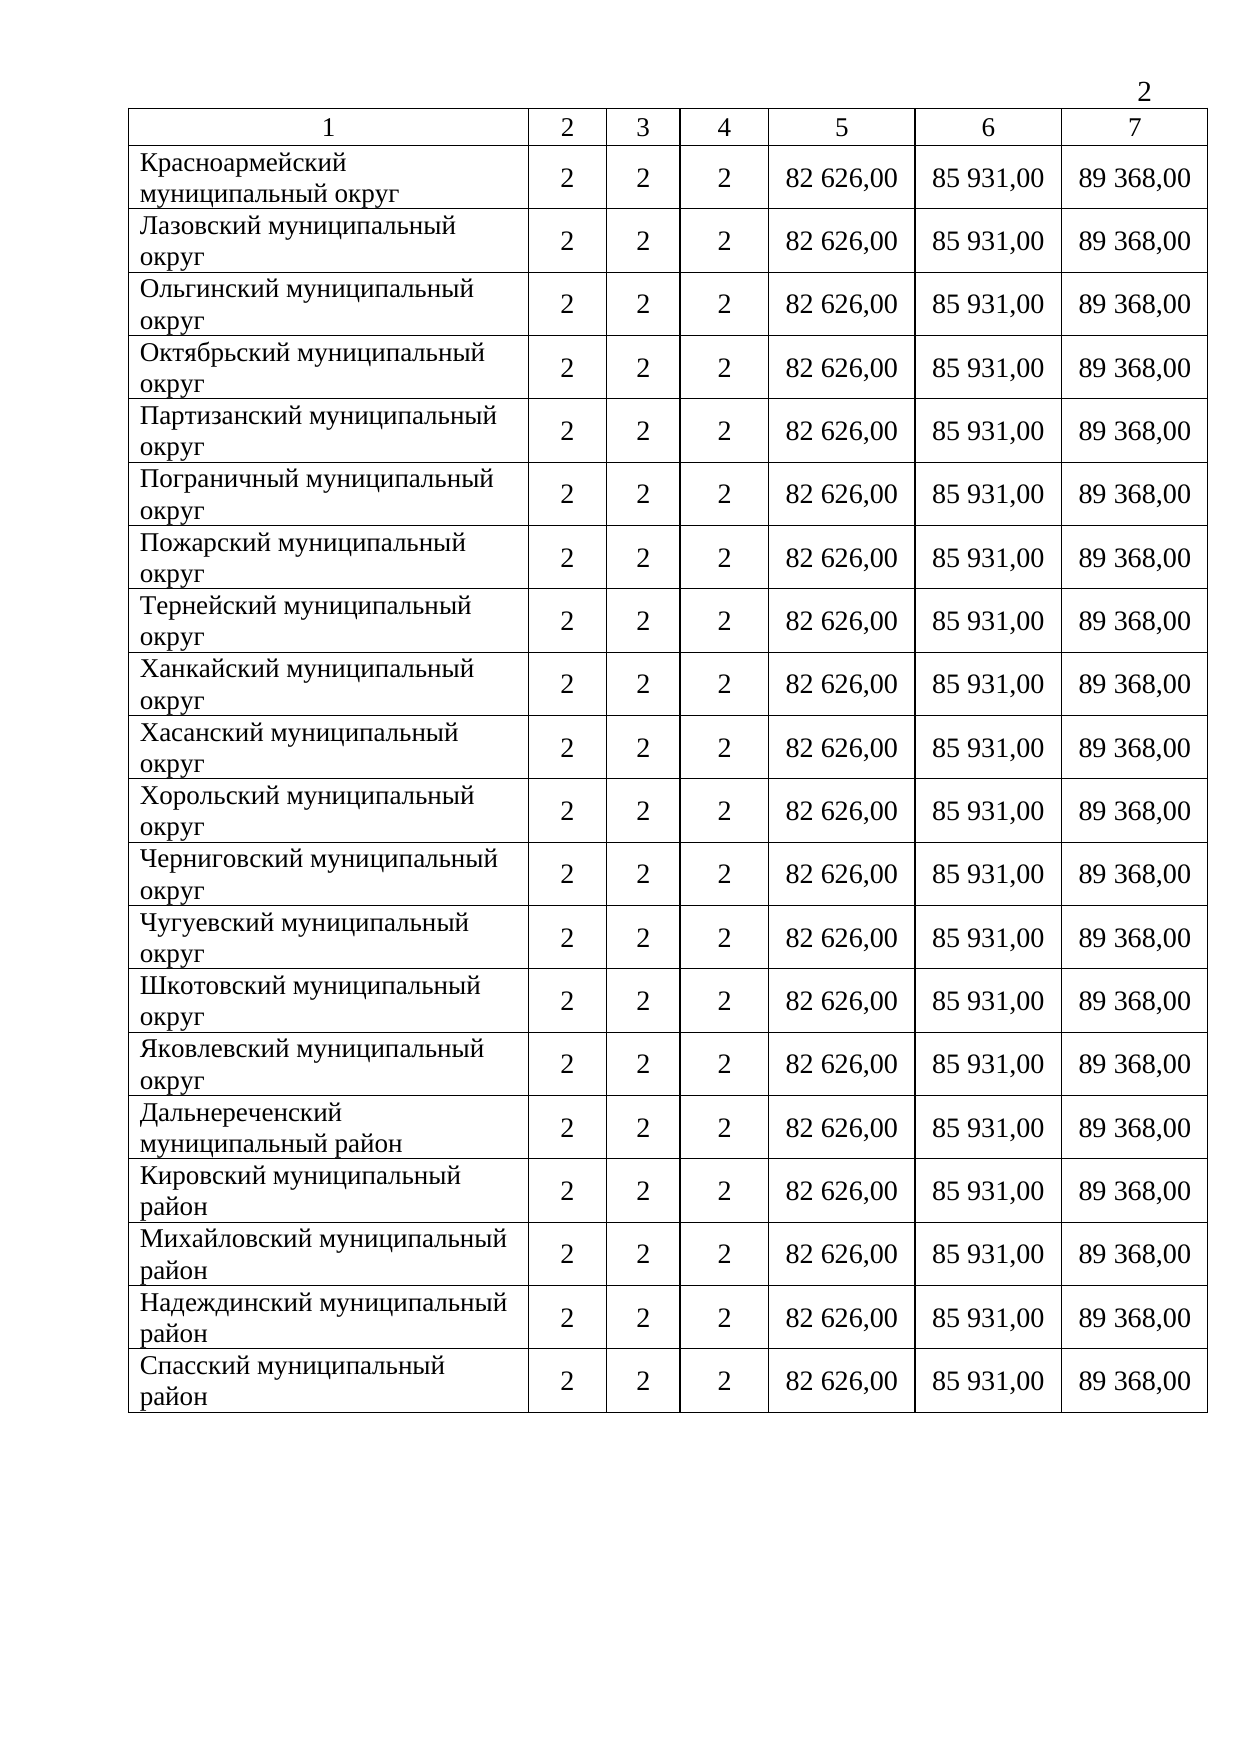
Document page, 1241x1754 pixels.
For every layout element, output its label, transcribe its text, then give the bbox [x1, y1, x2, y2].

table_cell 85 931,00 [916, 716, 1061, 778]
table_cell 89 368,00 [1062, 969, 1207, 1032]
table_cell 85 931,00 [916, 1349, 1061, 1412]
table_cell 82 626,00 [769, 843, 914, 905]
table_cell 85 931,00 [916, 843, 1061, 905]
table_header 5 [769, 109, 914, 145]
table_cell 2 [607, 1223, 679, 1285]
table_cell 2 [607, 273, 679, 335]
table_cell 2 [607, 1286, 679, 1348]
table_cell 89 368,00 [1062, 716, 1207, 778]
table_cell Кировский муниципальный район [129, 1159, 528, 1222]
table_cell 2 [681, 779, 768, 842]
table_cell 2 [681, 1159, 768, 1222]
table_cell 2 [607, 716, 679, 778]
table_cell 2 [607, 1033, 679, 1095]
table_cell 85 931,00 [916, 1223, 1061, 1285]
table_cell 2 [529, 1096, 606, 1158]
table_cell 2 [681, 146, 768, 208]
table_cell 2 [607, 1349, 679, 1412]
table_header 2 [529, 109, 606, 145]
table_cell 2 [607, 969, 679, 1032]
table_cell 2 [607, 589, 679, 652]
table_cell 2 [607, 526, 679, 588]
table_cell 89 368,00 [1062, 146, 1207, 208]
table_cell 85 931,00 [916, 1033, 1061, 1095]
table_cell 89 368,00 [1062, 526, 1207, 588]
table_cell 2 [681, 1223, 768, 1285]
table_cell 82 626,00 [769, 716, 914, 778]
table_cell 2 [529, 336, 606, 398]
table_cell 85 931,00 [916, 209, 1061, 272]
table_cell 89 368,00 [1062, 906, 1207, 968]
table_cell 82 626,00 [769, 273, 914, 335]
table_cell 2 [681, 589, 768, 652]
table_cell 85 931,00 [916, 336, 1061, 398]
table_cell 85 931,00 [916, 779, 1061, 842]
table_cell 2 [607, 843, 679, 905]
table_cell 2 [607, 1159, 679, 1222]
table_cell 89 368,00 [1062, 1223, 1207, 1285]
table_cell 2 [529, 399, 606, 462]
table_cell Хасанский муниципальный округ [129, 716, 528, 778]
table_cell 85 931,00 [916, 1159, 1061, 1222]
table_cell 2 [681, 1096, 768, 1158]
table_cell Тернейский муниципальный округ [129, 589, 528, 652]
table_cell 82 626,00 [769, 209, 914, 272]
table_cell 85 931,00 [916, 399, 1061, 462]
table_cell 2 [681, 273, 768, 335]
table_cell 2 [681, 1286, 768, 1348]
table_cell Чугуевский муниципальный округ [129, 906, 528, 968]
table_cell 85 931,00 [916, 653, 1061, 715]
table_cell 2 [681, 399, 768, 462]
table_cell 2 [681, 653, 768, 715]
table_cell 2 [607, 1096, 679, 1158]
table_cell 2 [681, 1349, 768, 1412]
table_cell Черниговский муниципальный округ [129, 843, 528, 905]
table_cell Ольгинский муниципальный округ [129, 273, 528, 335]
table_cell Ханкайский муниципальный округ [129, 653, 528, 715]
table_cell 2 [681, 843, 768, 905]
table_cell 89 368,00 [1062, 653, 1207, 715]
table_cell Партизанский муниципальный округ [129, 399, 528, 462]
table_cell Хорольский муниципальный округ [129, 779, 528, 842]
table_cell 2 [529, 1033, 606, 1095]
table_cell 89 368,00 [1062, 1033, 1207, 1095]
table_cell 2 [529, 653, 606, 715]
table_cell 82 626,00 [769, 146, 914, 208]
table_cell 89 368,00 [1062, 336, 1207, 398]
table_cell 82 626,00 [769, 1096, 914, 1158]
table_cell 82 626,00 [769, 653, 914, 715]
table_cell 82 626,00 [769, 1159, 914, 1222]
table_cell 2 [529, 1349, 606, 1412]
table_cell 2 [529, 843, 606, 905]
table_cell Октябрьский муниципальный округ [129, 336, 528, 398]
table_cell Яковлевский муниципальный округ [129, 1033, 528, 1095]
table_cell 85 931,00 [916, 463, 1061, 525]
table_cell 2 [529, 273, 606, 335]
table_cell Шкотовский муниципальный округ [129, 969, 528, 1032]
table_cell 2 [607, 779, 679, 842]
table_cell 89 368,00 [1062, 273, 1207, 335]
table_cell 2 [529, 463, 606, 525]
table_cell 82 626,00 [769, 779, 914, 842]
table_cell 89 368,00 [1062, 1286, 1207, 1348]
table_cell 85 931,00 [916, 146, 1061, 208]
table_cell 2 [529, 1223, 606, 1285]
table_cell 2 [607, 399, 679, 462]
table_cell 82 626,00 [769, 1033, 914, 1095]
table_cell 2 [681, 1033, 768, 1095]
table_cell 2 [529, 589, 606, 652]
table_cell 85 931,00 [916, 1286, 1061, 1348]
table_cell 82 626,00 [769, 463, 914, 525]
table_cell 2 [529, 146, 606, 208]
table_cell 2 [607, 463, 679, 525]
table_cell 89 368,00 [1062, 463, 1207, 525]
table_cell 82 626,00 [769, 906, 914, 968]
table_cell 85 931,00 [916, 1096, 1061, 1158]
table_cell Дальнереченский муниципальный район [129, 1096, 528, 1158]
table_cell 2 [529, 1286, 606, 1348]
table_cell 2 [681, 716, 768, 778]
table_cell 2 [607, 906, 679, 968]
table_cell 85 931,00 [916, 906, 1061, 968]
table_cell 2 [529, 906, 606, 968]
table_cell 2 [681, 336, 768, 398]
table_cell 2 [529, 209, 606, 272]
table_cell Михайловский муниципальный район [129, 1223, 528, 1285]
table_cell 82 626,00 [769, 526, 914, 588]
table_cell 2 [529, 526, 606, 588]
table_cell 89 368,00 [1062, 209, 1207, 272]
table_cell 2 [607, 209, 679, 272]
table_cell Красноармейский муниципальный округ [129, 146, 528, 208]
table_cell 82 626,00 [769, 336, 914, 398]
table_header 6 [916, 109, 1061, 145]
table_cell 82 626,00 [769, 1223, 914, 1285]
table_cell 2 [529, 779, 606, 842]
table_header 1 [129, 109, 528, 145]
table_cell 85 931,00 [916, 526, 1061, 588]
table_cell 85 931,00 [916, 273, 1061, 335]
table_cell 89 368,00 [1062, 1096, 1207, 1158]
table_cell 2 [607, 653, 679, 715]
table_cell 82 626,00 [769, 1349, 914, 1412]
table_cell 2 [681, 906, 768, 968]
table_cell 2 [681, 209, 768, 272]
table_cell 85 931,00 [916, 969, 1061, 1032]
table_cell 89 368,00 [1062, 1349, 1207, 1412]
table_cell 2 [681, 526, 768, 588]
table_cell 82 626,00 [769, 399, 914, 462]
table_cell 85 931,00 [916, 589, 1061, 652]
table_cell 89 368,00 [1062, 589, 1207, 652]
table_cell 2 [607, 336, 679, 398]
table_cell 89 368,00 [1062, 779, 1207, 842]
table_cell 2 [681, 463, 768, 525]
table_cell 2 [529, 716, 606, 778]
table_cell 82 626,00 [769, 589, 914, 652]
table_cell 2 [607, 146, 679, 208]
table_header 4 [681, 109, 768, 145]
table_cell 82 626,00 [769, 1286, 914, 1348]
table_cell 82 626,00 [769, 969, 914, 1032]
table_cell Надеждинский муниципальный район [129, 1286, 528, 1348]
table_cell 89 368,00 [1062, 399, 1207, 462]
table_cell 89 368,00 [1062, 843, 1207, 905]
table_cell 2 [529, 1159, 606, 1222]
table_cell 2 [681, 969, 768, 1032]
table_cell Спасский муниципальный район [129, 1349, 528, 1412]
table_cell Пожарский муниципальный округ [129, 526, 528, 588]
table_cell 2 [529, 969, 606, 1032]
table_header 3 [607, 109, 679, 145]
table_cell Лазовский муниципальный округ [129, 209, 528, 272]
table_cell Пограничный муниципальный округ [129, 463, 528, 525]
table_header 7 [1062, 109, 1207, 145]
table_cell 89 368,00 [1062, 1159, 1207, 1222]
